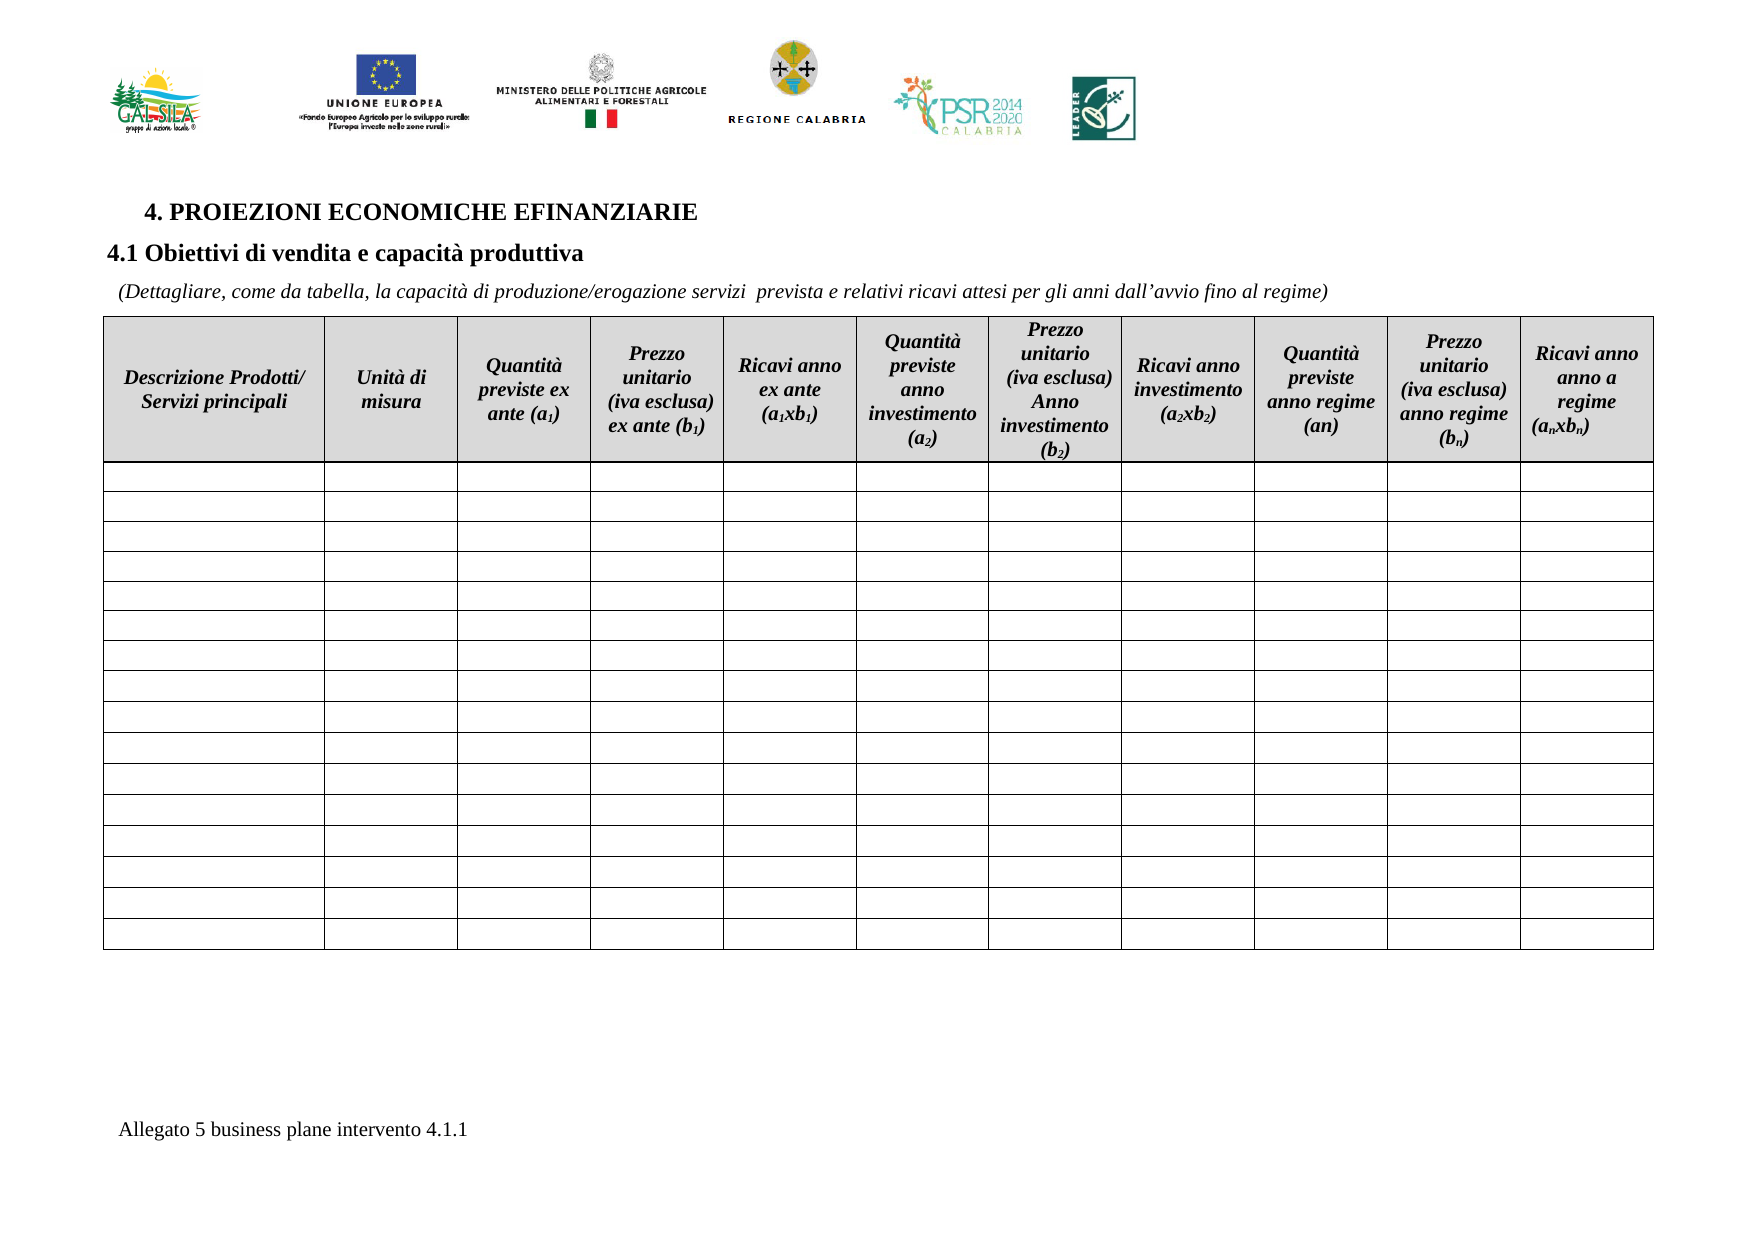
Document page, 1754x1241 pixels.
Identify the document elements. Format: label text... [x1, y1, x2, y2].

table_cell [857, 552, 988, 581]
table_cell [591, 826, 723, 856]
table_cell [1122, 702, 1254, 732]
table_cell [1122, 582, 1254, 610]
table_cell [325, 733, 457, 763]
table_cell [857, 826, 988, 856]
table_cell [1255, 522, 1387, 551]
table_cell [325, 764, 457, 794]
table_cell [458, 522, 590, 551]
table_cell [591, 582, 723, 610]
table_cell [989, 671, 1121, 701]
table_cell [857, 702, 988, 732]
table_cell [1388, 764, 1520, 794]
table_cell [458, 795, 590, 825]
table_cell [458, 463, 590, 491]
table_cell [724, 522, 856, 551]
table_cell [591, 463, 723, 491]
table_cell [1122, 919, 1254, 949]
table_cell [1122, 795, 1254, 825]
table_cell [104, 764, 324, 794]
table_cell [857, 888, 988, 918]
table_cell [989, 641, 1121, 670]
table_cell [1255, 463, 1387, 491]
table_cell [1122, 888, 1254, 918]
table_cell [104, 611, 324, 640]
table_cell [1122, 522, 1254, 551]
table_cell [591, 611, 723, 640]
table_cell [1122, 641, 1254, 670]
table_cell [989, 611, 1121, 640]
table_cell [989, 522, 1121, 551]
table_cell [1521, 552, 1653, 581]
table_cell [857, 857, 988, 887]
table_cell [1122, 857, 1254, 887]
table_cell [1521, 764, 1653, 794]
table_cell [458, 764, 590, 794]
table_cell [1255, 641, 1387, 670]
table_cell [989, 795, 1121, 825]
table_cell [724, 492, 856, 521]
table_cell [104, 702, 324, 732]
table_cell [104, 826, 324, 856]
table_cell [325, 463, 457, 491]
table_cell [724, 888, 856, 918]
text (Dettagliare, come da tabella, la capacità di produzione/erogazione servizi prevista e relativi ricavi attesi per gli anni dall’avvio fino al regime) [118, 279, 1542, 303]
table_cell [724, 582, 856, 610]
table_cell [1521, 919, 1653, 949]
table_cell [857, 492, 988, 521]
table_cell [458, 919, 590, 949]
table_cell [591, 857, 723, 887]
table_cell [458, 492, 590, 521]
table_cell [1122, 463, 1254, 491]
table_cell [458, 641, 590, 670]
table_cell [1521, 888, 1653, 918]
table_cell [1388, 611, 1520, 640]
table_cell [1122, 826, 1254, 856]
table_cell [458, 888, 590, 918]
table_cell [989, 826, 1121, 856]
table_cell [591, 641, 723, 670]
table_cell [724, 702, 856, 732]
table_cell [1255, 611, 1387, 640]
table_cell [458, 582, 590, 610]
table_header Unità di misura [325, 317, 457, 461]
table_cell [591, 764, 723, 794]
table_header Ricavi anno anno a regime (anxbn) [1521, 317, 1653, 461]
table_cell [857, 671, 988, 701]
table_cell [989, 764, 1121, 794]
table_cell [1255, 919, 1387, 949]
table_cell [1521, 733, 1653, 763]
table_cell [1255, 888, 1387, 918]
table_cell [1255, 764, 1387, 794]
table_cell [1388, 826, 1520, 856]
table_cell [325, 522, 457, 551]
picture [1061, 57, 1146, 154]
table_cell [325, 857, 457, 887]
table_cell [1388, 522, 1520, 551]
table_cell [1521, 522, 1653, 551]
table_cell [591, 919, 723, 949]
table_cell [325, 641, 457, 670]
table_cell [1255, 733, 1387, 763]
table_cell [724, 795, 856, 825]
table_cell [1388, 582, 1520, 610]
table_cell [458, 611, 590, 640]
table_cell [325, 702, 457, 732]
table_cell [591, 671, 723, 701]
table_cell [458, 671, 590, 701]
table_cell [104, 671, 324, 701]
table_cell [1521, 826, 1653, 856]
table_cell [1388, 888, 1520, 918]
table_cell [724, 463, 856, 491]
table_cell [724, 919, 856, 949]
table_cell [591, 795, 723, 825]
table_cell [1122, 552, 1254, 581]
table_header Quantità previste anno investimento (a2) [857, 317, 988, 461]
table_cell [458, 552, 590, 581]
table_cell [1255, 552, 1387, 581]
table_cell [1521, 492, 1653, 521]
table_cell [104, 582, 324, 610]
table_cell [591, 702, 723, 732]
table_cell [1388, 463, 1520, 491]
table_cell [458, 702, 590, 732]
table_cell [1122, 492, 1254, 521]
table_cell [1255, 492, 1387, 521]
table_cell [104, 733, 324, 763]
table_cell [989, 857, 1121, 887]
table_cell [591, 492, 723, 521]
table_cell [1388, 919, 1520, 949]
table_cell [724, 611, 856, 640]
table_cell [1255, 671, 1387, 701]
table_cell [989, 919, 1121, 949]
text 4.1 Obiettivi di vendita e capacità produttiva [107, 238, 1606, 267]
table_cell [1122, 671, 1254, 701]
table_cell [104, 919, 324, 949]
table_cell [591, 888, 723, 918]
table_cell [1521, 857, 1653, 887]
table_cell [1388, 641, 1520, 670]
table_cell [989, 463, 1121, 491]
table_cell [104, 795, 324, 825]
table_cell [325, 919, 457, 949]
table_cell [104, 492, 324, 521]
table_cell [104, 888, 324, 918]
table_cell [1521, 463, 1653, 491]
table_cell [724, 641, 856, 670]
table_cell [1255, 857, 1387, 887]
table_cell [325, 795, 457, 825]
table_cell [1521, 641, 1653, 670]
table_cell [989, 702, 1121, 732]
table_cell [1388, 671, 1520, 701]
table_cell [989, 888, 1121, 918]
table_cell [104, 552, 324, 581]
table_cell [857, 795, 988, 825]
table_cell [325, 552, 457, 581]
table_cell [724, 826, 856, 856]
table_cell [1521, 671, 1653, 701]
table_cell [104, 857, 324, 887]
table_header Descrizione Prodotti/ Servizi principali [104, 317, 324, 461]
table_cell [857, 764, 988, 794]
table_cell [1122, 764, 1254, 794]
table_cell [325, 826, 457, 856]
table_cell [857, 582, 988, 610]
table_cell [1521, 611, 1653, 640]
table_cell [325, 671, 457, 701]
table_cell [724, 552, 856, 581]
table_cell [325, 582, 457, 610]
table_cell [1521, 795, 1653, 825]
table_cell [1388, 795, 1520, 825]
table_cell [458, 826, 590, 856]
table_cell [325, 492, 457, 521]
table_cell [724, 764, 856, 794]
table_header Ricavi anno ex ante (a1xb1) [724, 317, 856, 461]
table_header Ricavi anno investimento (a2xb2) [1122, 317, 1254, 461]
table_cell [989, 492, 1121, 521]
table_cell [591, 552, 723, 581]
table_cell [857, 919, 988, 949]
table_cell [1122, 733, 1254, 763]
table_cell [1255, 582, 1387, 610]
table_cell [857, 733, 988, 763]
table_header Prezzo unitario (iva esclusa) anno regime (bn) [1388, 317, 1520, 461]
table_cell [1388, 857, 1520, 887]
table_cell [1388, 492, 1520, 521]
table_cell [989, 733, 1121, 763]
table_cell [1255, 702, 1387, 732]
table_header Prezzo unitario (iva esclusa) ex ante (b1) [591, 317, 723, 461]
table_cell [1388, 702, 1520, 732]
table_cell [857, 641, 988, 670]
table_cell [325, 611, 457, 640]
table_cell [857, 611, 988, 640]
table_cell [1122, 611, 1254, 640]
table_header Quantità previste ex ante (a1) [458, 317, 590, 461]
table_cell [591, 733, 723, 763]
subtitle 4. PROIEZIONI ECONOMICHE EFINANZIARIE [144, 197, 1606, 226]
table_cell [1255, 826, 1387, 856]
table_cell [458, 733, 590, 763]
table_cell [1388, 733, 1520, 763]
table_cell [104, 522, 324, 551]
table_cell [1255, 795, 1387, 825]
table_cell [724, 857, 856, 887]
table_cell [989, 582, 1121, 610]
table_cell [1388, 552, 1520, 581]
table_cell [857, 522, 988, 551]
table_cell [989, 552, 1121, 581]
table_cell [104, 641, 324, 670]
table_cell [1521, 582, 1653, 610]
table_cell [458, 857, 590, 887]
table_cell [591, 522, 723, 551]
table_cell [1521, 702, 1653, 732]
table_cell [724, 733, 856, 763]
table_cell [857, 463, 988, 491]
table_cell [104, 463, 324, 491]
table_cell [325, 888, 457, 918]
table_header Quantità previste anno regime (an) [1255, 317, 1387, 461]
table_cell [724, 671, 856, 701]
table_header Prezzo unitario (iva esclusa) Anno investimento(b2) [989, 317, 1121, 461]
